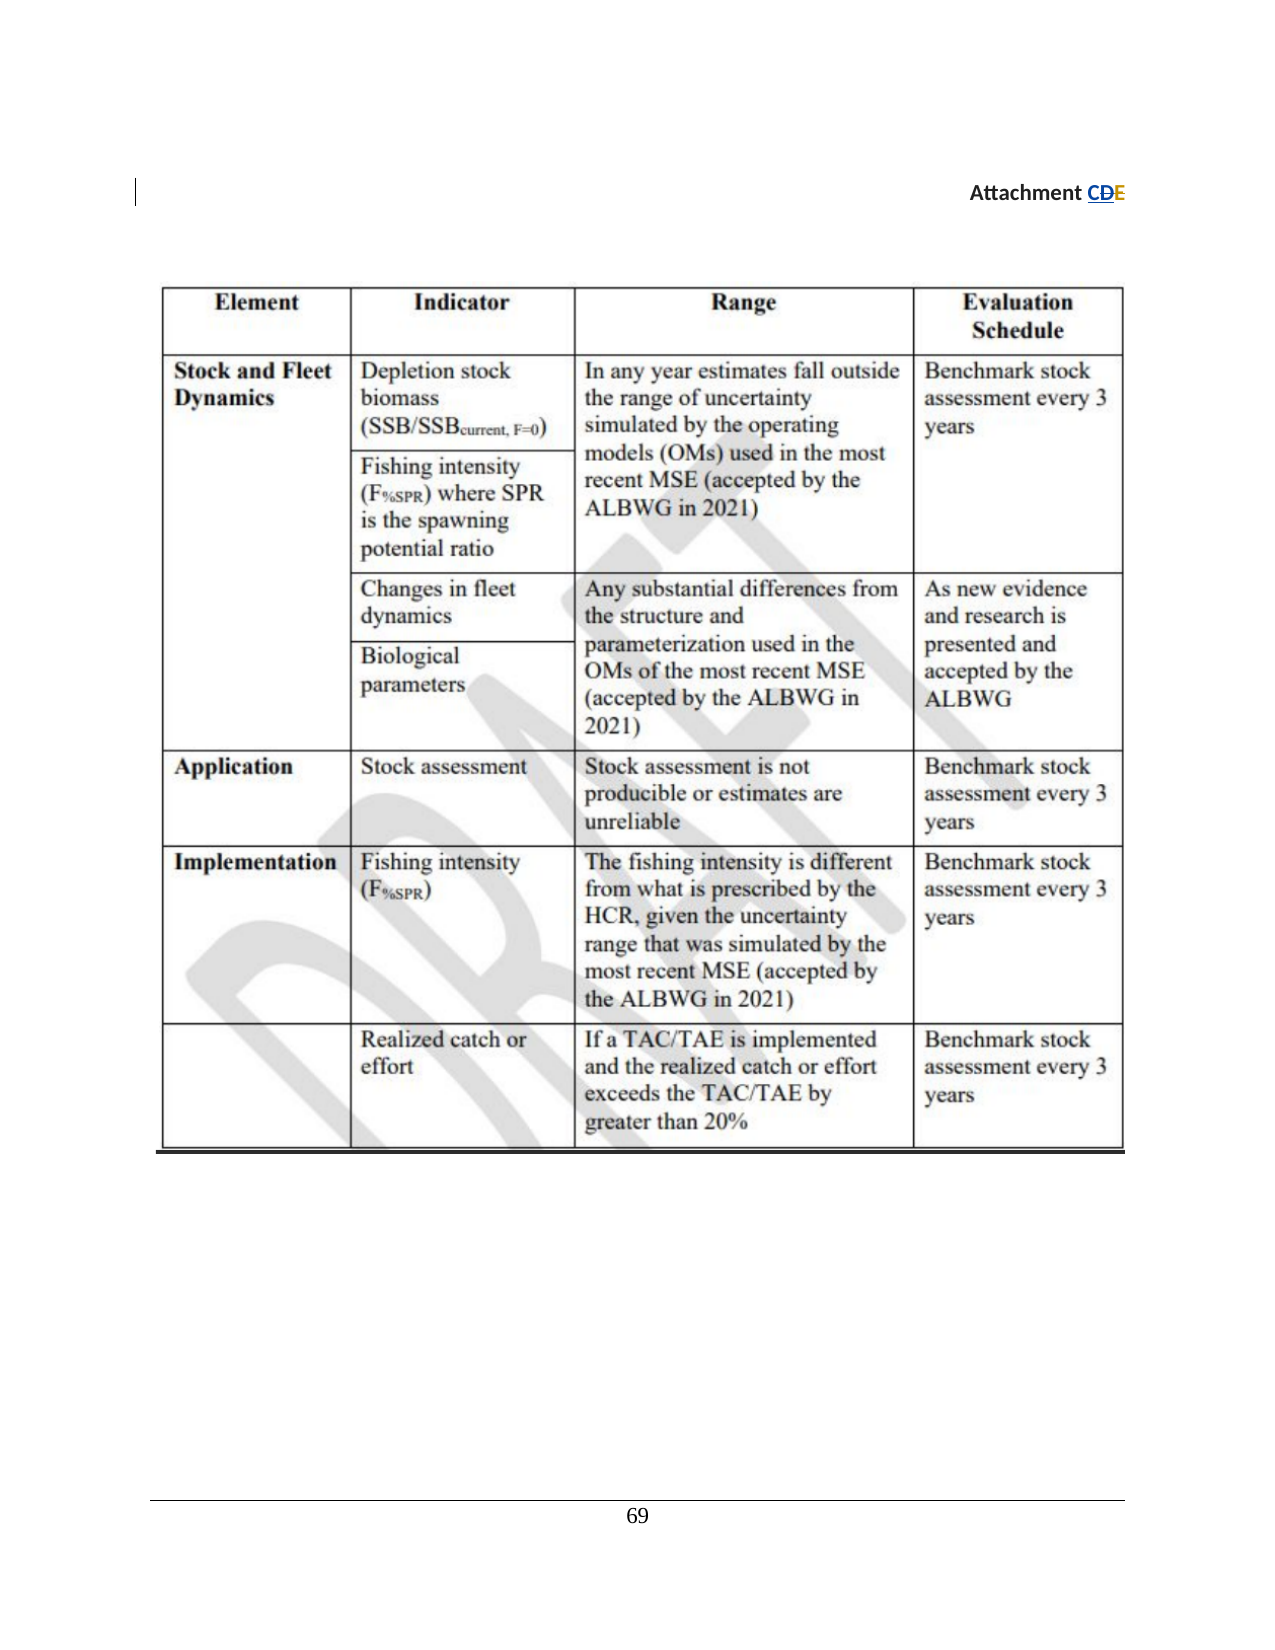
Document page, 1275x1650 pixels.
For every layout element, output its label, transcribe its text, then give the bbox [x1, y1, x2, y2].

text Attachment [150, 178, 1125, 206]
picture [155, 262, 1125, 1154]
